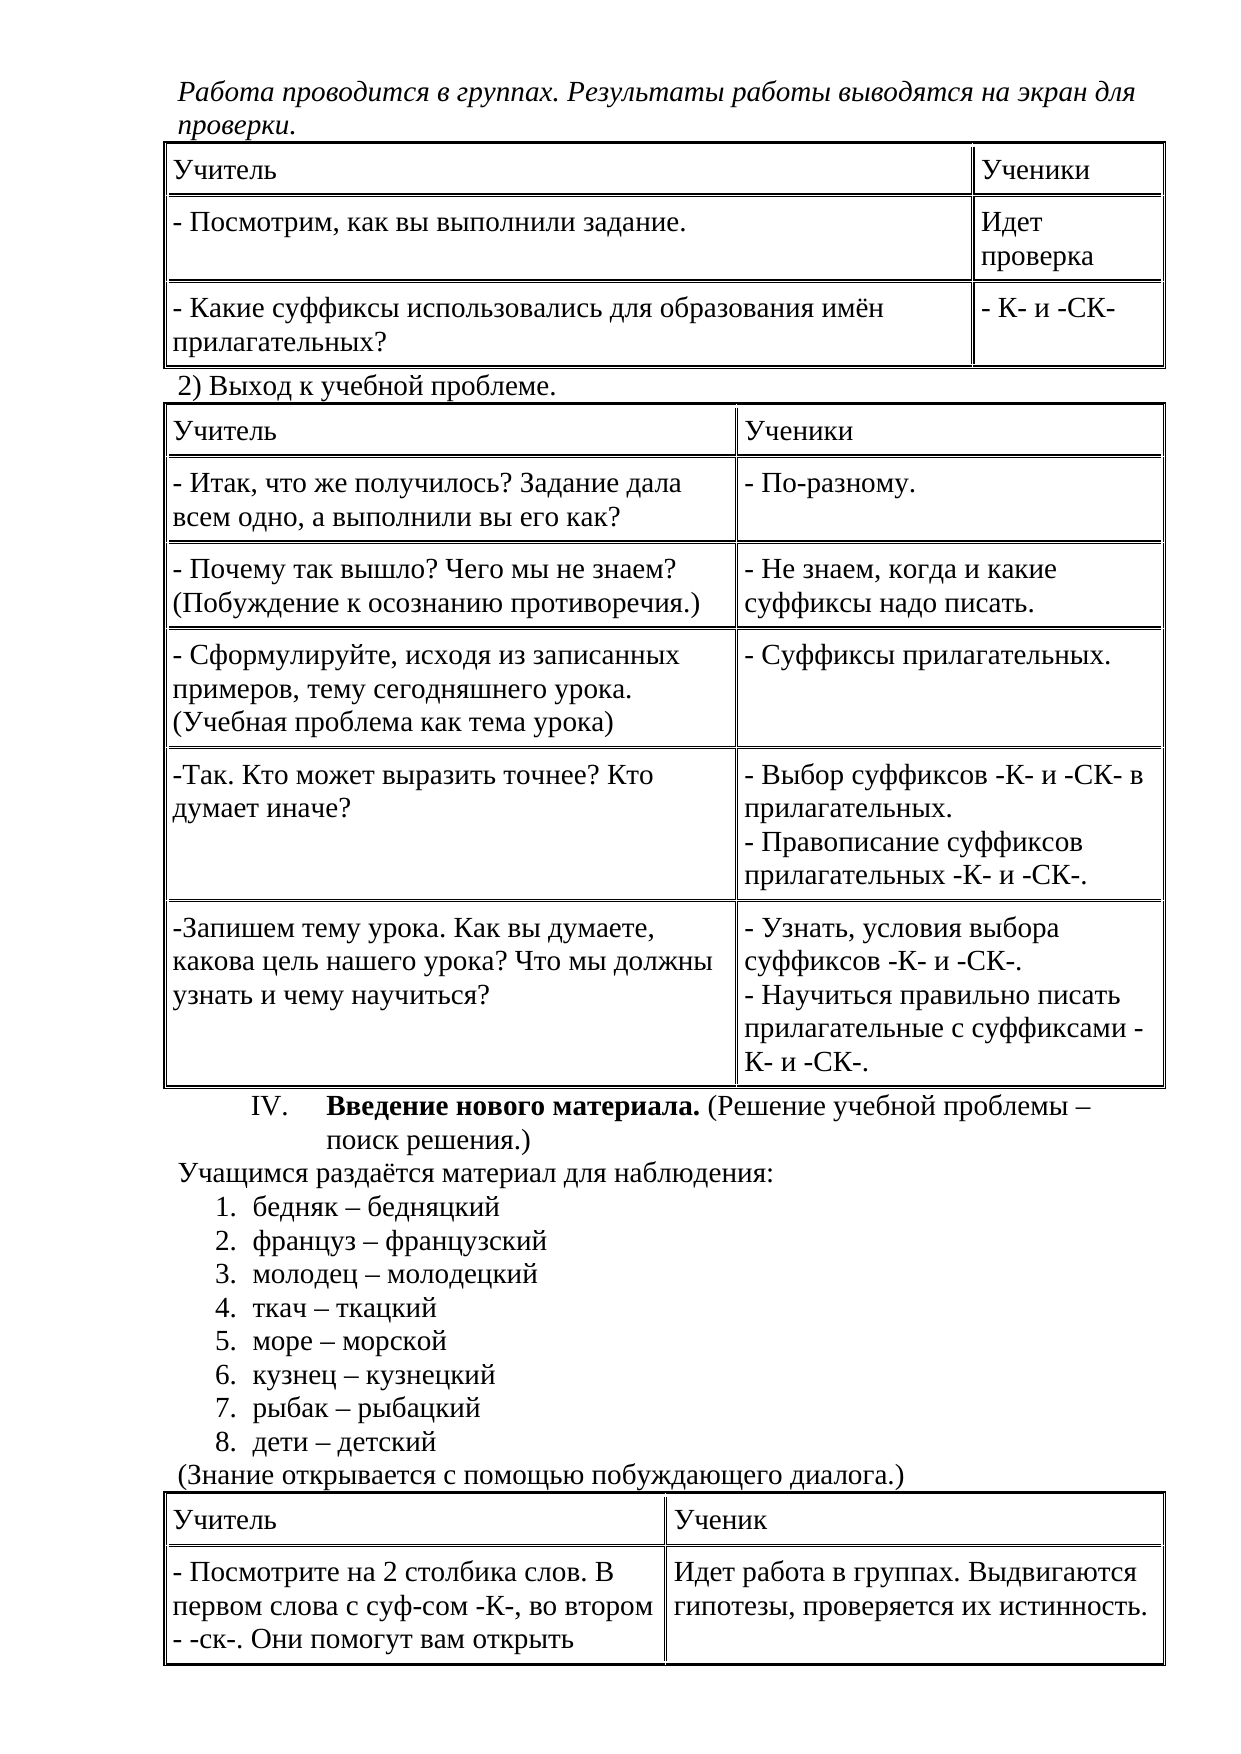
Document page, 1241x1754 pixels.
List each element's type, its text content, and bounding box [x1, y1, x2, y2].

table_cell - К- и -СК- [973, 279, 1163, 365]
text 2) Выход к учебной проблеме. [177, 369, 1152, 402]
table_cell - Итак, что же получилось? Задание дала всем одно, а выполнили вы его как? [167, 454, 735, 540]
list море – морской [215, 1323, 1152, 1357]
table_cell - Сформулируйте, исходя из записанных примеров, тему сегодняшнего урока. (Учебная проблема как тема урока) [167, 626, 735, 746]
list Введение нового материала. (Решение учебной проблемы – поиск решения.) [288, 1089, 1152, 1156]
table_header Учитель [167, 1494, 666, 1543]
table_cell -Запишем тему урока. Как вы думаете, какова цель нашего урока? Что мы должны узнать и чему научиться? [165, 899, 736, 1085]
table_cell - Суффиксы прилагательных. [738, 626, 1163, 746]
list рыбак – рыбацкий [215, 1390, 1152, 1424]
table_cell - По-разному. [738, 454, 1163, 540]
text Учащимся раздаётся материал для наблюдения: [177, 1156, 1152, 1189]
list француз – французский [215, 1223, 1152, 1256]
table_cell - Какие суффиксы использовались для образования имён прилагательных? [167, 279, 973, 365]
table_cell - Узнать, условия выбора суффиксов -К- и -СК-. - Научиться правильно писать прилагательные с суффиксами -К- и -СК-. [736, 899, 1164, 1085]
table_cell - Почему так вышло? Чего мы не знаем? (Побуждение к осознанию противоречия.) [167, 540, 735, 626]
table_cell -Так. Кто может выразить точнее? Кто думает иначе? [165, 746, 736, 899]
table_header Ученики [736, 405, 1163, 454]
list кузнец – кузнецкий [215, 1357, 1152, 1390]
text (Знание открывается с помощью побуждающего диалога.) [177, 1457, 1152, 1491]
table_header Учитель [167, 143, 973, 193]
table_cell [167, 1544, 666, 1663]
table_header Ученики [973, 144, 1163, 193]
table_cell - Выбор суффиксов -К- и -СК- в прилагательных. - Правописание суффиксов прилагательных -К- и -СК-. [736, 746, 1164, 899]
list бедняк – бедняцкий [215, 1189, 1152, 1223]
table_cell - Посмотрим, как вы выполнили задание. [167, 193, 971, 279]
list дети – детский [215, 1424, 1152, 1457]
table_header Ученик [666, 1494, 1163, 1543]
list ткач – ткацкий [215, 1290, 1152, 1323]
list молодец – молодецкий [215, 1256, 1152, 1290]
table_header Учитель [167, 405, 736, 454]
table_cell - Не знаем, когда и какие суффиксы надо писать. [738, 540, 1163, 626]
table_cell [666, 1544, 1163, 1663]
text Работа проводится в группах. Результаты работы выводятся на экран для проверки. [177, 74, 1152, 141]
table_cell Идет проверка [975, 193, 1163, 279]
